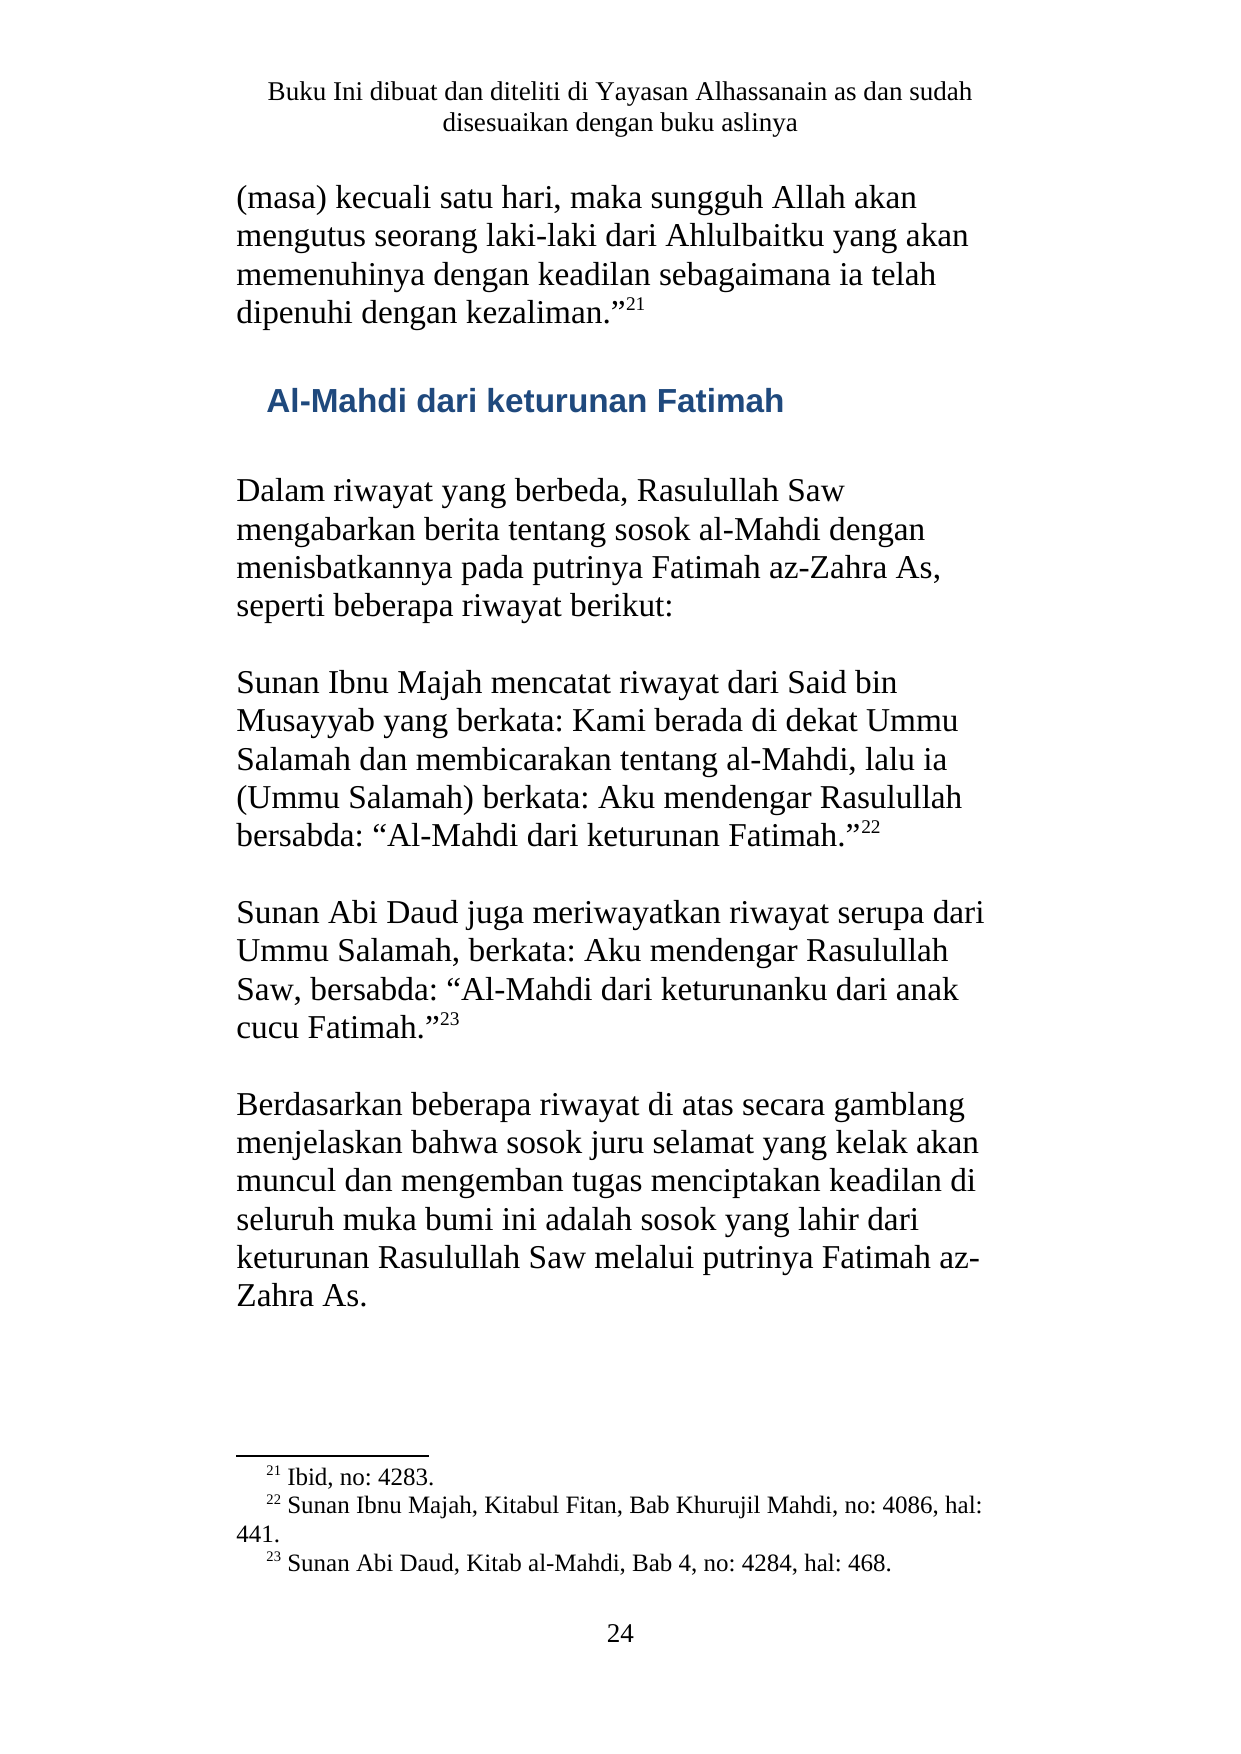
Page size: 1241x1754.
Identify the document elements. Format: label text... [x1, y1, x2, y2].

text Berdasarkan beberapa riwayat di atas secara gamblang menjelaskan bahwa sosok juru selamat yang kelak akan muncul dan mengemban tugas menciptakan keadilan di seluruh muka bumi ini adalah sosok yang lahir dari keturunan Rasulullah Saw melalui putrinya Fatimah az-Zahra As. [236, 1084, 1004, 1314]
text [236, 177, 1004, 331]
subtitle Al-Mahdi dari keturunan Fatimah [236, 381, 1004, 420]
text Sunan Ibnu Majah mencatat riwayat dari Said bin Musayyab yang berkata: Kami berada di dekat Ummu Salamah dan membicarakan tentang al-Mahdi, lalu ia (Ummu Salamah) berkata: Aku mendengar Rasulullah bersabda: “Al-Mahdi dari keturunan Fatimah.” [236, 662, 1004, 854]
text Sunan Abi Daud juga meriwayatkan riwayat serupa dari Ummu Salamah, berkata: Aku mendengar Rasulullah Saw, bersabda: “Al-Mahdi dari keturunanku dari anak cucu Fatimah.” [236, 892, 1004, 1046]
text Dalam riwayat yang berbeda, Rasulullah Saw mengabarkan berita tentang sosok al-Mahdi dengan menisbatkannya pada putrinya Fatimah az-Zahra As, seperti beberapa riwayat berikut: [236, 471, 1004, 624]
